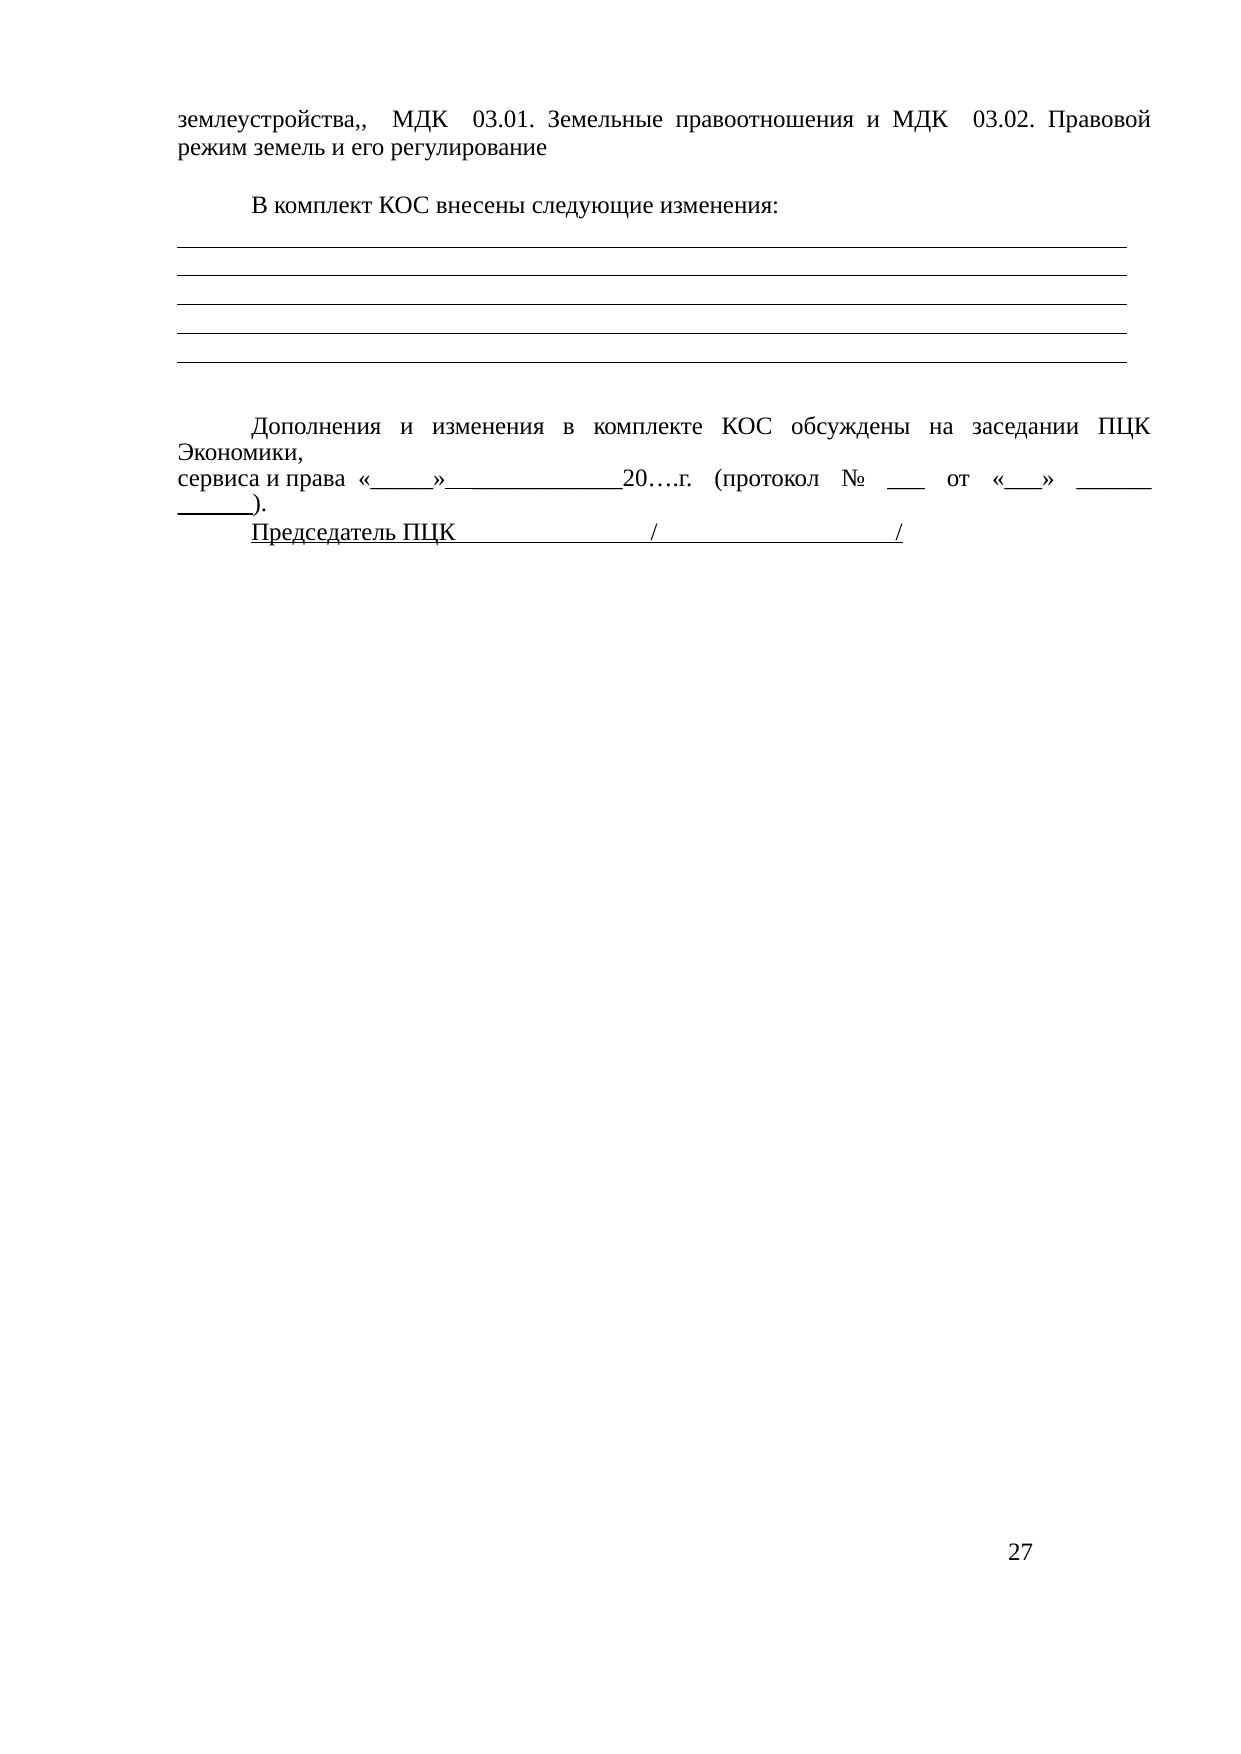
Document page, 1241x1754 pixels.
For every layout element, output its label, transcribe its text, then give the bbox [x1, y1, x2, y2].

text Председатель ПЦК / / [188, 517, 1152, 546]
text Дополнения и изменения в комплекте КОС обсуждены на заседании ПЦК Экономики, [177, 414, 1152, 466]
text сервиса и права «_____» ____________20….г. (протокол № ___ от «___» ______ ______). [177, 466, 1152, 517]
text В комплект КОС внесены следующие изменения: [177, 190, 1152, 219]
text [177, 104, 1152, 161]
